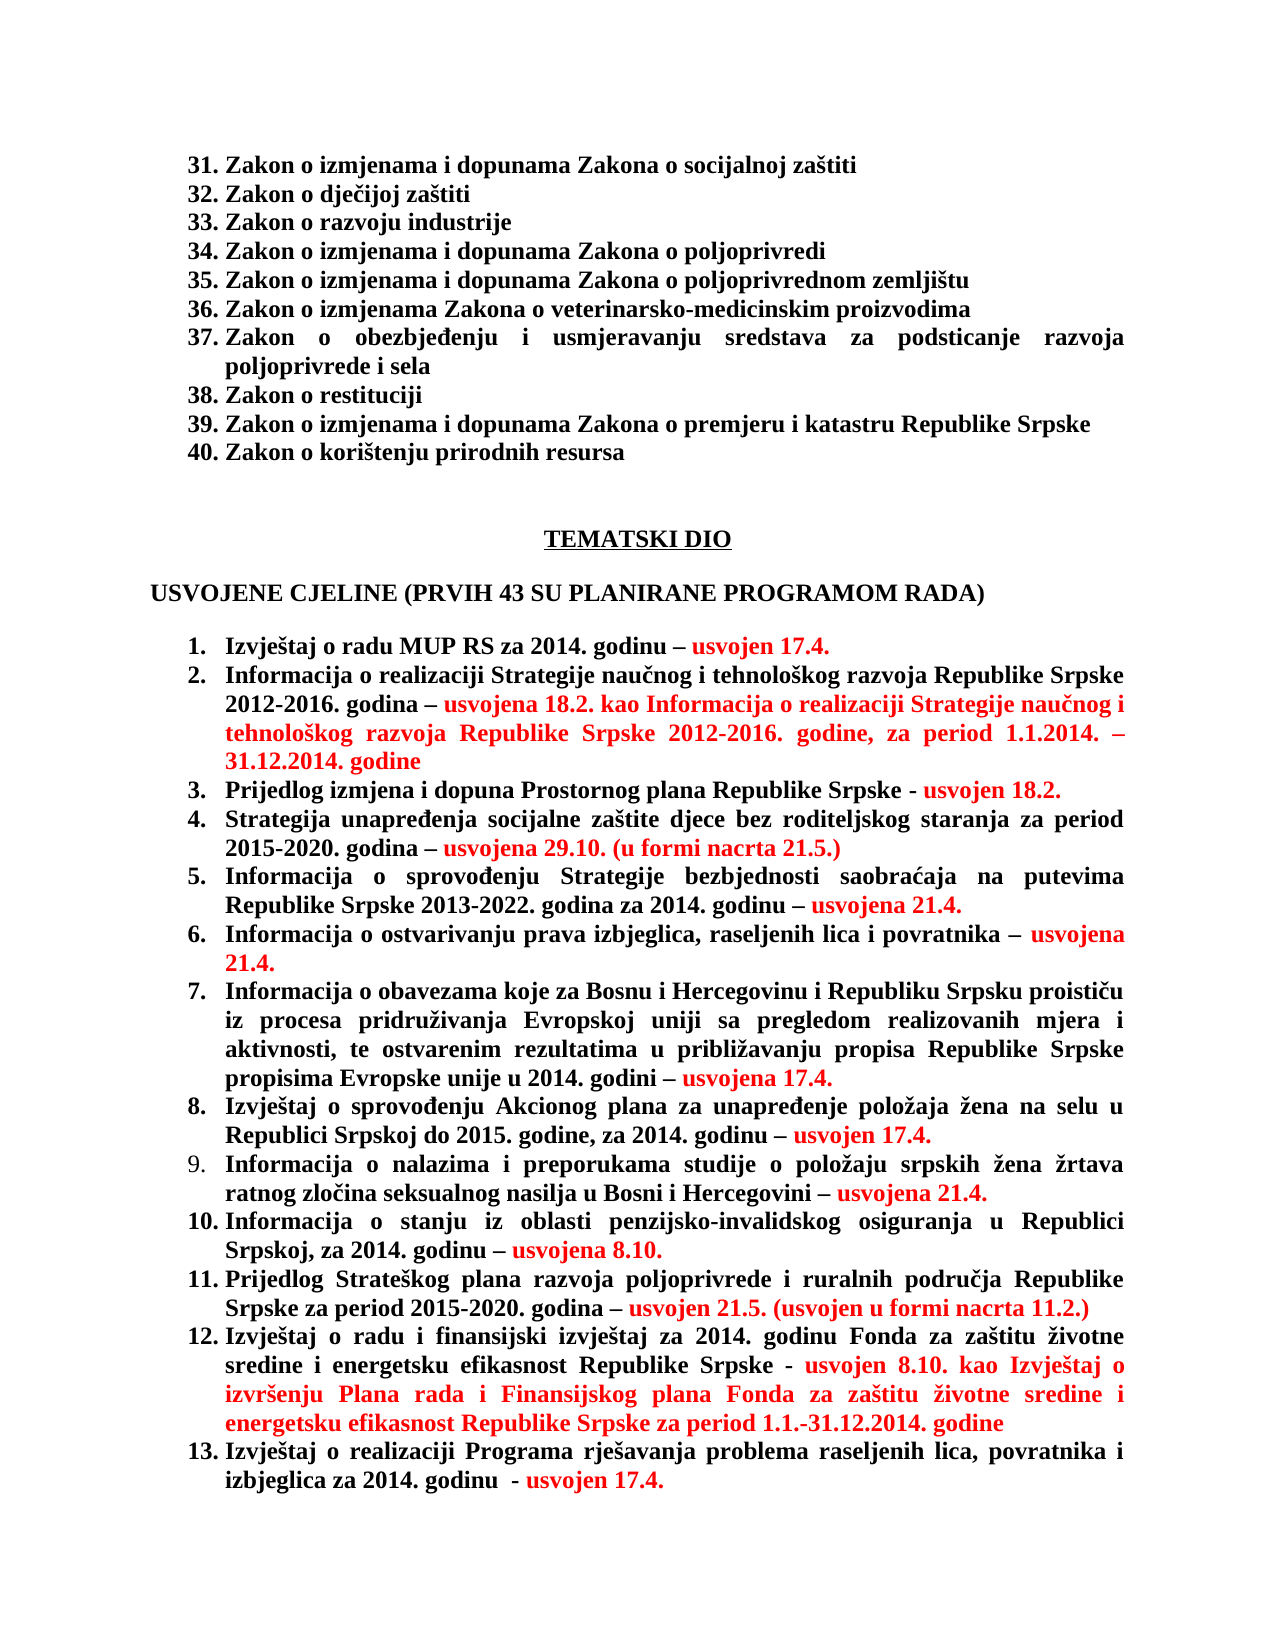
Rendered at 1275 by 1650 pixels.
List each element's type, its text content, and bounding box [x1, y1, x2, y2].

list Zakon o razvoju industrije [187, 207, 1125, 236]
list Zakon o izmjenama Zakona o veterinarsko-medicinskim proizvodima [187, 294, 1125, 322]
list Informacija o obavezama koje za Bosnu i Hercegovinu i Republiku Srpsku proističu iz procesa pridruživanja Evropskoj uniji sa pregledom realizovanih mjera i aktivnosti, te ostvarenim rezultatima u približavanju propisa Republike Srpske propisima Evropske unije u 2014. godini – usvojena 17.4. [187, 976, 1125, 1091]
list Izvještaj o radu MUP RS za 2014. godinu – usvojen 17.4. [187, 631, 1125, 660]
list Zakon o izmjenama i dopunama Zakona o poljoprivrednom zemljištu [187, 265, 1125, 294]
list Zakon o izmjenama i dopunama Zakona o premjeru i katastru Republike Srpske [187, 409, 1125, 437]
list Zakon o izmjenama i dopunama Zakona o socijalnoj zaštiti [187, 150, 1125, 179]
list Izvještaj o sprovođenju Akcionog plana za unapređenje položaja žena na selu u Republici Srpskoj do 2015. godine, za 2014. godinu – usvojen 17.4. [187, 1091, 1125, 1149]
list Izvještaj o radu i finansijski izvještaj za 2014. godinu Fonda za zaštitu životne sredine i energetsku efikasnost Republike Srpske - usvojen 8.10. kao Izvještaj o izvršenju Plana rada i Finansijskog plana Fonda za zaštitu životne sredine i energetsku efikasnost Republike Srpske za period 1.1.-31.12.2014. godine [187, 1321, 1125, 1436]
list Informacija o nalazima i preporukama studije o položaju srpskih žena žrtava ratnog zločina seksualnog nasilja u Bosni i Hercegovini – usvojena 21.4. [187, 1149, 1125, 1206]
list Izvještaj o realizaciji Programa rješavanja problema raseljenih lica, povratnika i izbjeglica za 2014. godinu - usvojen 17.4. [187, 1436, 1125, 1494]
list Strategija unapređenja socijalne zaštite djece bez roditeljskog staranja za period 2015-2020. godina – usvojena 29.10. (u formi nacrta 21.5.) [187, 804, 1125, 861]
list Zakon o dječijoj zaštiti [187, 179, 1125, 207]
list Prijedlog Strateškog plana razvoja poljoprivrede i ruralnih područja Republike Srpske za period 2015-2020. godina – usvojen 21.5. (usvojen u formi nacrta 11.2.) [187, 1264, 1125, 1321]
list Zakon o korištenju prirodnih resursa [187, 437, 1125, 466]
list Zakon o restituciji [187, 380, 1125, 409]
text TEMATSKI DIO [150, 524, 1125, 552]
list Informacija o stanju iz oblasti penzijsko-invalidskog osiguranja u Republici Srpskoj, za 2014. godinu – usvojena 8.10. [187, 1206, 1125, 1264]
list Zakon o obezbjeđenju i usmjeravanju sredstava za podsticanje razvoja poljoprivrede i sela [187, 322, 1125, 380]
list Informacija o ostvarivanju prava izbjeglica, raseljenih lica i povratnika – usvojena 21.4. [187, 919, 1125, 976]
list Informacija o realizaciji Strategije naučnog i tehnološkog razvoja Republike Srpske 2012-2016. godina – usvojena 18.2. kao Informacija o realizaciji Strategije naučnog i tehnološkog razvoja Republike Srpske 2012-2016. godine, za period 1.1.2014. – 31.12.2014. godine [187, 660, 1125, 775]
list Prijedlog izmjena i dopuna Prostornog plana Republike Srpske - usvojen 18.2. [187, 775, 1125, 804]
text USVOJENE CJELINE (PRVIH 43 SU PLANIRANE PROGRAMOM RADA) [150, 578, 1125, 606]
list Zakon o izmjenama i dopunama Zakona o poljoprivredi [187, 236, 1125, 265]
list Informacija o sprovođenju Strategije bezbjednosti saobraćaja na putevima Republike Srpske 2013-2022. godina za 2014. godinu – usvojena 21.4. [187, 861, 1125, 919]
